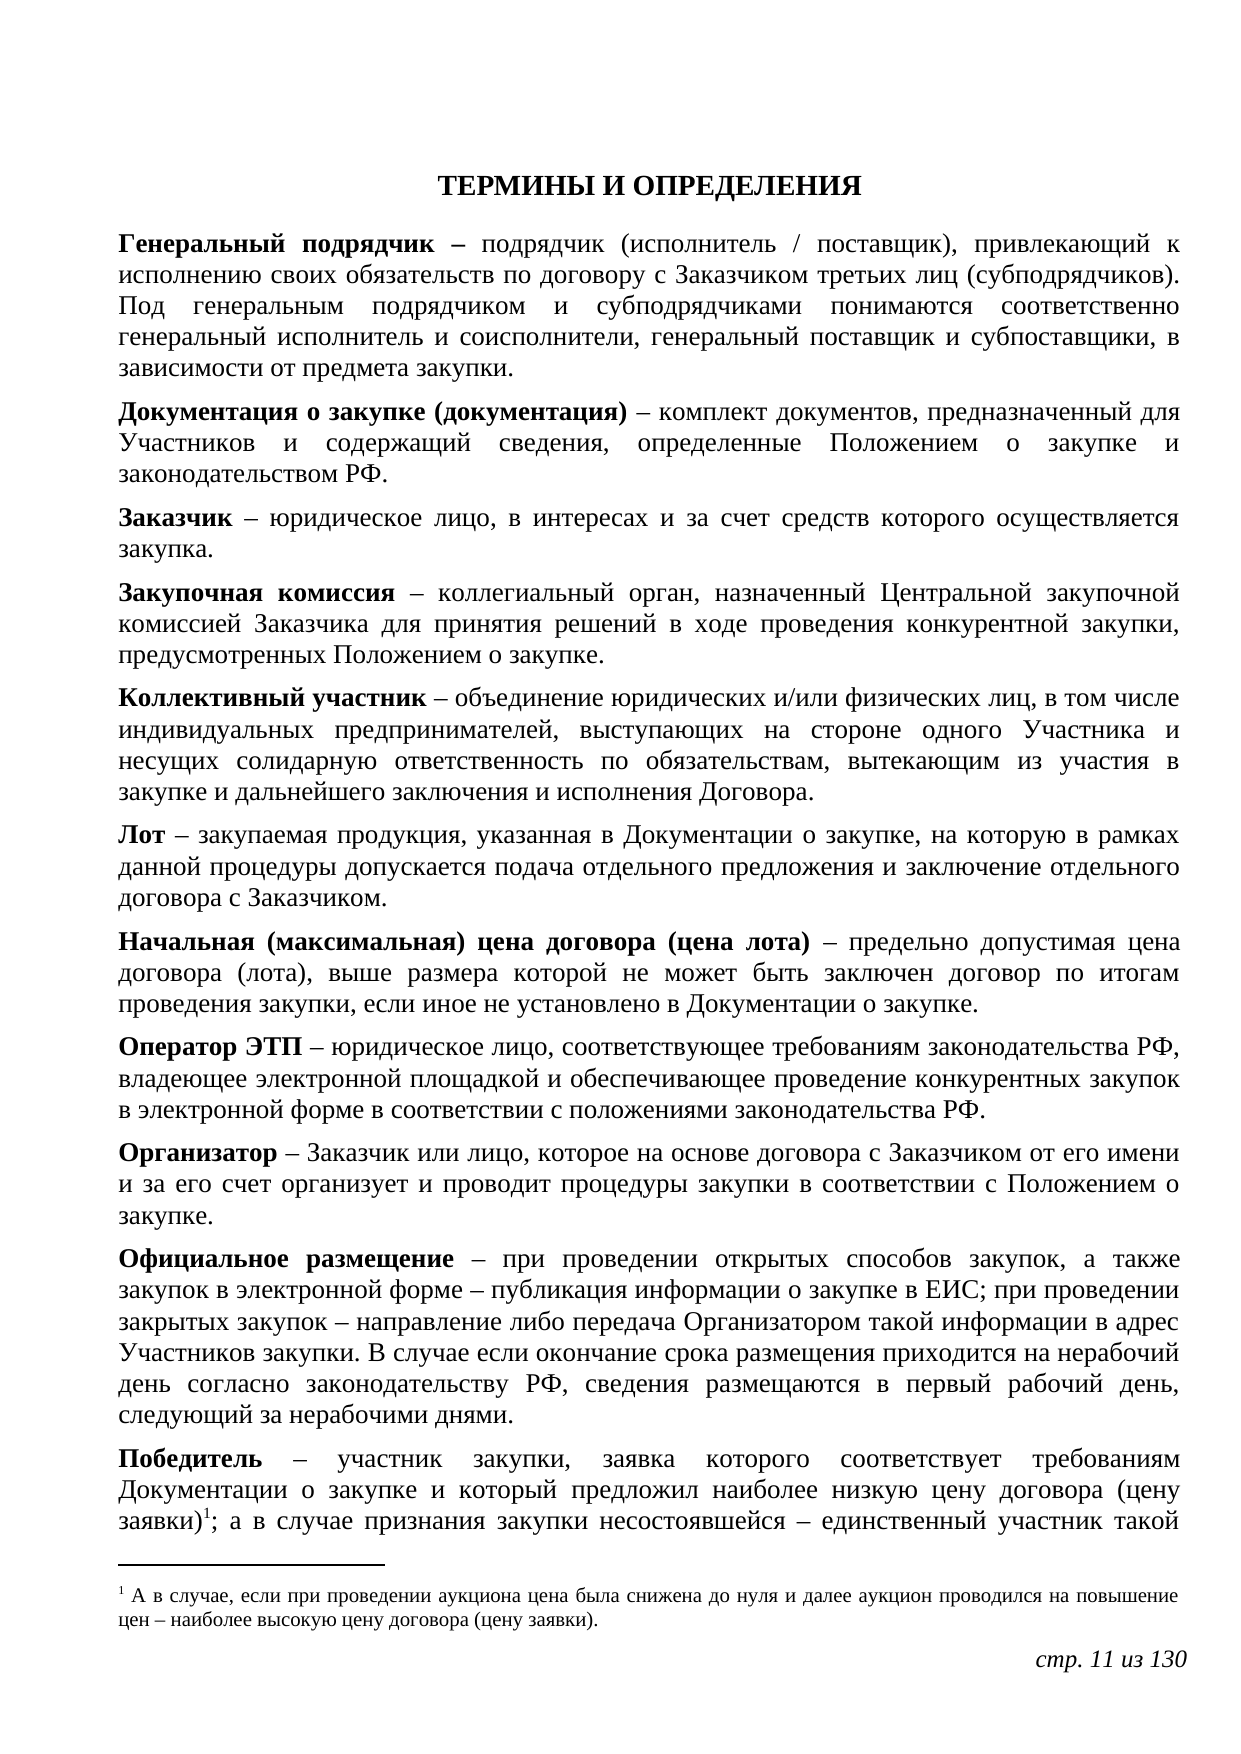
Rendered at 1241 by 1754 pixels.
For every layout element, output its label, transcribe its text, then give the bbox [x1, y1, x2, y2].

text Лот – закупаемая продукция, указанная в Документации о закупке, на которую в рамках данной процедуры допускается подача отдельного предложения и заключение отдельного договора с Заказчиком. [118, 819, 1181, 912]
text Заказчик – юридическое лицо, в интересах и за счет средств которого осуществляется закупка. [118, 501, 1181, 563]
text Коллективный участник – объединение юридических и/или физических лиц, в том числе индивидуальных предпринимателей, выступающих на стороне одного Участника и несущих солидарную ответственность по обязательствам, вытекающим из участия в закупке и дальнейшего заключения и исполнения Договора. [118, 682, 1181, 806]
text Оператор ЭТП – юридическое лицо, соответствующее требованиям законодательства РФ, владеющее электронной площадкой и обеспечивающее проведение конкурентных закупок в электронной форме в соответствии с положениями законодательства РФ. [118, 1031, 1181, 1124]
text Закупочная комиссия – коллегиальный орган, назначенный Центральной закупочной комиссией Заказчика для принятия решений в ходе проведения конкурентной закупки, предусмотренных Положением о закупке. [118, 576, 1181, 669]
subtitle ТЕРМИНЫ И ОПРЕДЕЛЕНИЯ [118, 168, 1181, 202]
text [118, 1442, 1181, 1535]
text Начальная (максимальная) цена договора (цена лота) – предельно допустимая цена договора (лота), выше размера которой не может быть заключен договор по итогам проведения закупки, если иное не установлено в Документации о закупке. [118, 924, 1181, 1018]
text Организатор – Заказчик или лицо, которое на основе договора с Заказчиком от его имени и за его счет организует и проводит процедуры закупки в соответствии с Положением о закупке. [118, 1136, 1181, 1230]
text Официальное размещение – при проведении открытых способов закупок, а также закупок в электронной форме – публикация информации о закупке в ЕИС; при проведении закрытых закупок – направление либо передача Организатором такой информации в адрес Участников закупки. В случае если окончание срока размещения приходится на нерабочий день согласно законодательству РФ, сведения размещаются в первый рабочий день, следующий за нерабочими днями. [118, 1242, 1181, 1429]
text Документация о закупке (документация) – комплект документов, предназначенный для Участников и содержащий сведения, определенные Положением о закупке и законодательством РФ. [118, 395, 1181, 488]
text Генеральный подрядчик – подрядчик (исполнитель / поставщик), привлекающий к исполнению своих обязательств по договору с Заказчиком третьих лиц (субподрядчиков). Под генеральным подрядчиком и субподрядчиками понимаются соответственно генеральный исполнитель и соисполнители, генеральный поставщик и субпоставщики, в зависимости от предмета закупки. [118, 227, 1181, 382]
